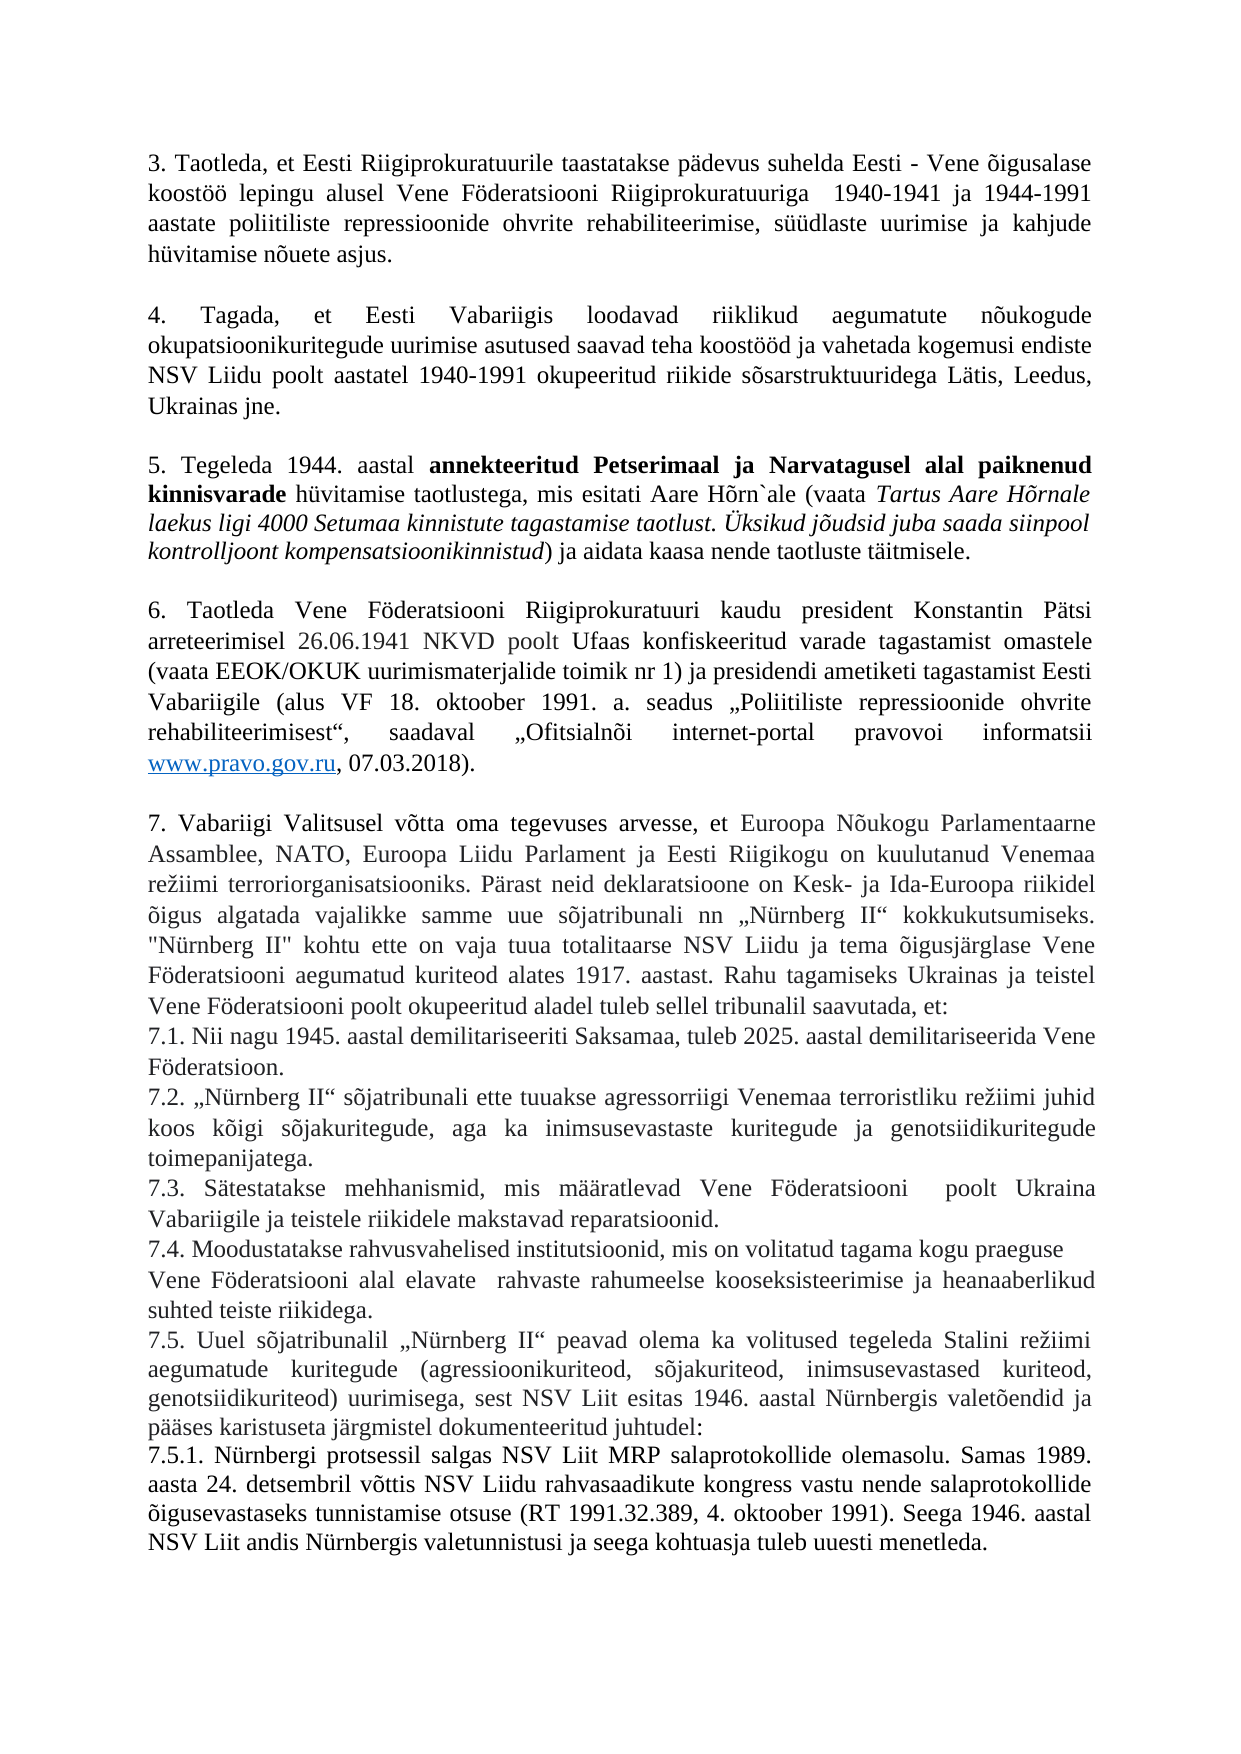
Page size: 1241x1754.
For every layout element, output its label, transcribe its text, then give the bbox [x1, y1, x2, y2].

list 4. Tagada, et Eesti Vabariigis loodavad riiklikud aegumatute nõukogude okupatsioonikuritegude uurimise asutused saavad teha koostööd ja vahetada kogemusi endiste NSV Liidu poolt aastatel 1940-1991 okupeeritud riikide sõsarstruktuuridega Lätis, Leedus, Ukrainas jne. [148, 300, 1093, 420]
text 7.5. Uuel sõjatribunalil „Nürnberg II“ peavad olema ka volitused tegeleda Stalini režiimi aegumatude kuritegude (agressioonikuriteod, sõjakuriteod, inimsusevastased kuriteod, genotsiidikuriteod) uurimisega, sest NSV Liit esitas 1946. aastal Nürnbergis valetõendid ja pääses karistuseta järgmistel dokumenteeritud juhtudel: [148, 1326, 1093, 1441]
text 7.5.1. Nürnbergi protsessil salgas NSV Liit MRP salaprotokollide olemasolu. Samas 1989. aasta 24. detsembril võttis NSV Liidu rahvasaadikute kongress vastu nende salaprotokollide õigusevastaseks tunnistamise otsuse (RT 1991.32.389, 4. oktoober 1991). Seega 1946. aastal NSV Liit andis Nürnbergis valetunnistusi ja seega kohtuasja tuleb uuesti menetleda. [148, 1441, 1093, 1556]
list 5. Tegeleda 1944. aastal annekteeritud Petserimaal ja Narvatagusel alal paiknenud kinnisvarade hüvitamise taotlustega, mis esitati Aare Hõrn`ale (vaata Tartus Aare Hõrnale laekus ligi 4000 Setumaa kinnistute tagastamise taotlust. Üksikud jõudsid juba saada siinpool kontrolljoont kompensatsioonikinnistud) ja aidata kaasa nende taotluste täitmisele. [148, 450, 1093, 565]
list 7. Vabariigi Valitsusel võtta oma tegevuses arvesse, et Euroopa Nõukogu Parlamentaarne Assamblee, NATO, Euroopa Liidu Parlament ja Eesti Riigikogu on kuulutanud Venemaa režiimi terroriorganisatsiooniks. Pärast neid deklaratsioone on Kesk- ja Ida-Euroopa riikidel õigus algatada vajalikke samme uue sõjatribunali nn „Nürnberg II“ kokkukutsumiseks. "Nürnberg II" kohtu ette on vaja tuua totalitaarse NSV Liidu ja tema õigusjärglase Vene Föderatsiooni aegumatud kuriteod alates 1917. aastast. Rahu tagamiseks Ukrainas ja teistel Vene Föderatsiooni poolt okupeeritud aladel tuleb sellel tribunalil saavutada, et: [148, 808, 1096, 1020]
text 7.2. „Nürnberg II“ sõjatribunali ette tuuakse agressorriigi Venemaa terroristliku režiimi juhid koos kõigi sõjakuritegude, aga ka inimsusevastaste kuritegude ja genotsiidikuritegude toimepanijatega. [148, 1082, 1096, 1172]
list 3. Taotleda, et Eesti Riigiprokuratuurile taastatakse pädevus suhelda Eesti - Vene õigusalase koostöö lepingu alusel Vene Föderatsiooni Riigiprokuratuuriga 1940-1941 ja 1944-1991 aastate poliitiliste repressioonide ohvrite rehabiliteerimise, süüdlaste uurimise ja kahjude hüvitamise nõuete asjus. [148, 148, 1093, 268]
text 7.4. Moodustatakse rahvusvahelised institutsioonid, mis on volitatud tagama kogu praeguse [148, 1234, 1096, 1263]
text 7.3. Sätestatakse mehhanismid, mis määratlevad Vene Föderatsiooni poolt Ukraina Vabariigile ja teistele riikidele makstavad reparatsioonid. [148, 1173, 1096, 1233]
list 7.1. Nii nagu 1945. aastal demilitariseeriti Saksamaa, tuleb 2025. aastal demilitariseerida Vene Föderatsioon. [148, 1021, 1096, 1081]
text 6. Taotleda Vene Föderatsiooni Riigiprokuratuuri kaudu president Konstantin Pätsi arreteerimisel 26.06.1941 NKVD poolt Ufaas konfiskeeritud varade tagastamist omastele (vaata EEOK/OKUK uurimismaterjalide toimik nr 1) ja presidendi ametiketi tagastamist Eesti Vabariigile (alus VF 18. oktoober 1991. a. seadus „Poliitiliste repressioonide ohvrite rehabiliteerimisest“, saadaval „Ofitsialnõi internet-portal pravovoi informatsii www.pravo.gov.ru, 07.03.2018). [148, 596, 1093, 776]
text Vene Föderatsiooni alal elavate rahvaste rahumeelse kooseksisteerimise ja heanaaberlikud suhted teiste riikidega. [148, 1265, 1096, 1324]
